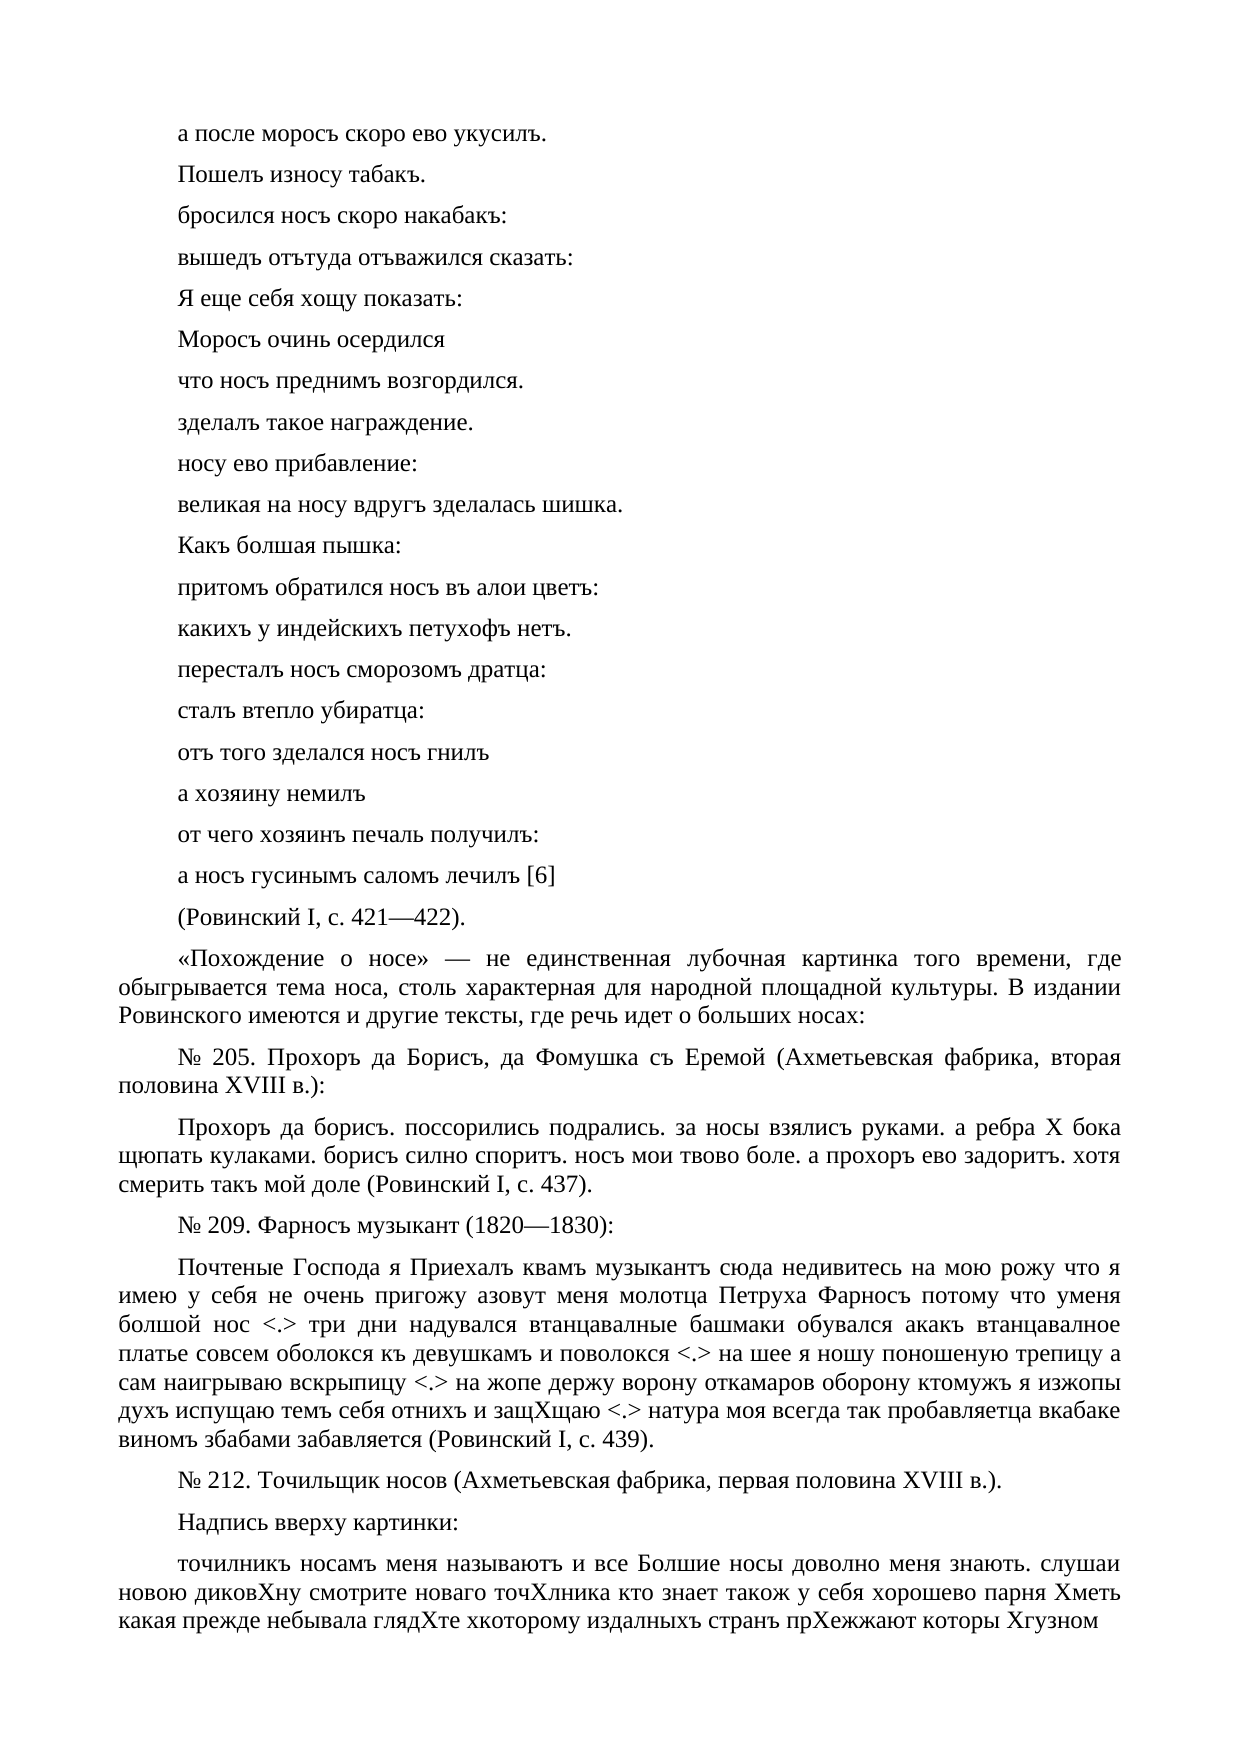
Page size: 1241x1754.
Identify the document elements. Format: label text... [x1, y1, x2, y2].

text Моросъ очинь осердился [118, 324, 1122, 353]
text точилникъ носамъ меня называютъ и все Болшие носы доволно меня знають. слушаи новою диковХну смотрите новаго точХлника кто знает також у себя хорошево парня Хметь какая прежде небывала глядХте хкоторому издалныхъ странъ прХежжают которы Хгузном [118, 1548, 1122, 1634]
text Надпись вверху картинки: [118, 1507, 1122, 1536]
text бросился носъ скоро накабакъ: [118, 201, 1122, 229]
text № 205. Прохоръ да Борисъ, да Фомушка съ Еремой (Ахметьевская фабрика, вторая половина XVIII в.): [118, 1042, 1122, 1099]
text пересталъ носъ сморозомъ дратца: [118, 654, 1122, 683]
text вышедъ отътуда отъважился сказать: [118, 242, 1122, 271]
text а после моросъ скоро ево укусилъ. [118, 118, 1122, 147]
text Я еще себя хощу показать: [118, 283, 1122, 312]
text какихъ у индейскихъ петухофъ нетъ. [118, 613, 1122, 642]
text № 209. Фарносъ музыкант (1820—1830): [118, 1211, 1122, 1239]
text отъ того зделался носъ гнилъ [118, 737, 1122, 766]
text а носъ гусинымъ саломъ лечилъ [6] [118, 861, 1122, 889]
text носу ево прибавление: [118, 448, 1122, 477]
text № 212. Точильщик носов (Ахметьевская фабрика, первая половина XVIII в.). [118, 1466, 1122, 1494]
text притомъ обратился носъ въ алои цветъ: [118, 572, 1122, 601]
text (Ровинский I, с. 421—422). [118, 902, 1122, 931]
text Какъ болшая пышка: [118, 531, 1122, 559]
text великая на носу вдругъ зделалась шишка. [118, 489, 1122, 518]
text от чего хозяинъ печаль получилъ: [118, 819, 1122, 848]
text Пошелъ износу табакъ. [118, 159, 1122, 188]
text зделалъ такое награждение. [118, 407, 1122, 436]
text Почтеные Господа я Приехалъ квамъ музыкантъ сюда недивитесь на мою рожу что я имею у себя не очень пригожу азовут меня молотца Петруха Фарносъ потому что уменя болшой нос <.> три дни надувался втанцавалные башмаки обувался акакъ втанцавалное платье совсем оболокся къ девушкамъ и поволокся <.> на шее я ношу поношеную трепицу а сам наигрываю вскрыпицу <.> на жопе держу ворону откамаров оборону ктомужъ я изжопы духъ испущаю темъ себя отнихъ и защХщаю <.> натура моя всегда так пробавляетца вкабаке виномъ збабами забавляется (Ровинский I, с. 439). [118, 1252, 1122, 1453]
text что носъ преднимъ возгордился. [118, 366, 1122, 394]
text сталъ втепло убиратца: [118, 696, 1122, 724]
text Прохоръ да борисъ. поссорились подрались. за носы взялисъ руками. а ребра Х бока щюпать кулаками. борисъ силно споритъ. носъ мои твово боле. а прохоръ ево задоритъ. хотя смерить такъ мой доле (Ровинский I, с. 437). [118, 1112, 1122, 1198]
text а хозяину немилъ [118, 778, 1122, 807]
text «Похождение о носе» — не единственная лубочная картинка того времени, где обыгрывается тема носа, столь характерная для народной площадной культуры. В издании Ровинского имеются и другие тексты, где речь идет о больших носах: [118, 943, 1122, 1029]
